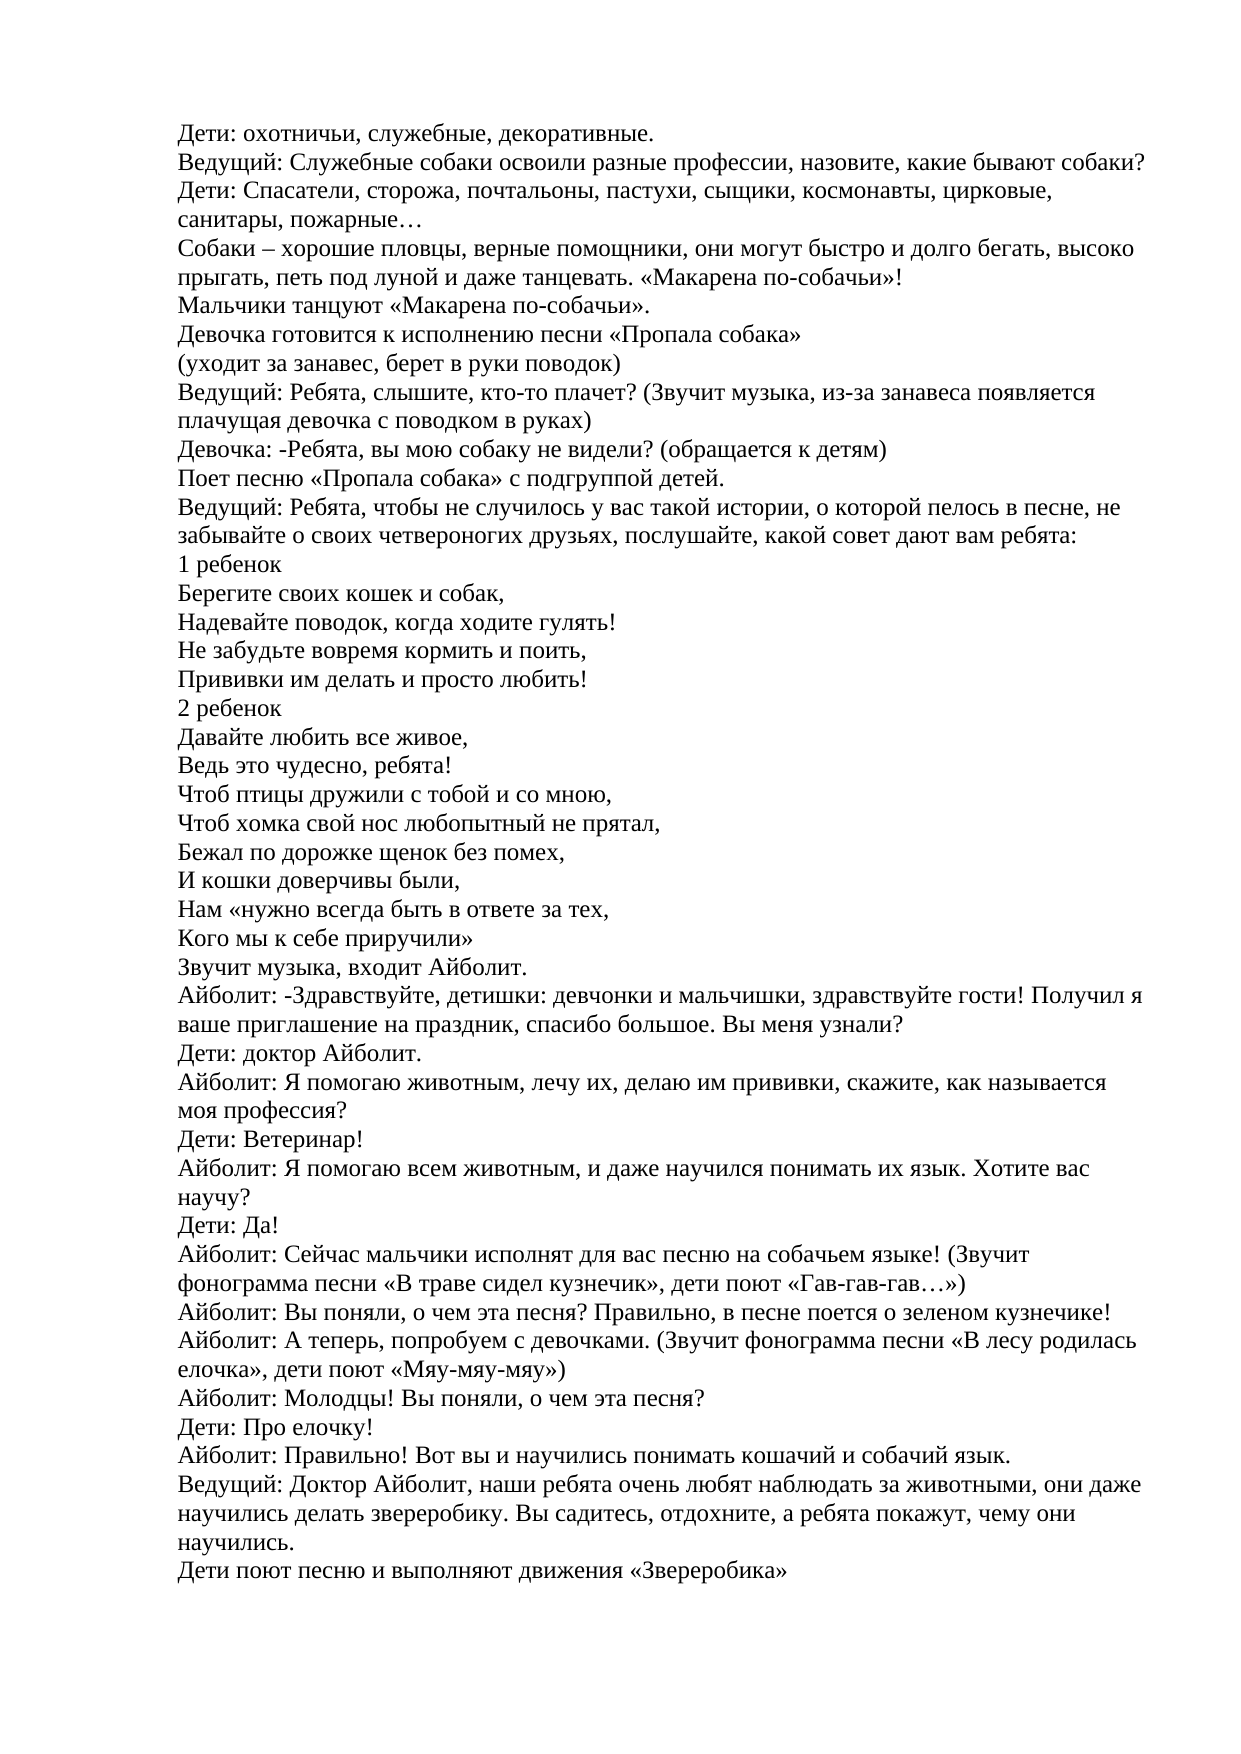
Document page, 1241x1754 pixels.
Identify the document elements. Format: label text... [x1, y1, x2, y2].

text Не забудьте вовремя кормить и поить, [177, 636, 1152, 664]
text Звучит музыка, входит Айболит. [177, 952, 1152, 981]
text Берегите своих кошек и собак, [177, 578, 1152, 607]
text Чтоб птицы дружили с тобой и со мною, [177, 779, 1152, 808]
text Айболит: Сейчас мальчики исполнят для вас песню на собачьем языке! (Звучит фонограмма песни «В траве сидел кузнечик», дети поют «Гав-гав-гав…») [177, 1239, 1152, 1297]
text Поет песню «Пропала собака» с подгруппой детей. [177, 463, 1152, 492]
text Дети: охотничьи, служебные, декоративные. [177, 118, 1152, 147]
text Дети: доктор Айболит. [177, 1038, 1152, 1067]
text Ведь это чудесно, ребята! [177, 751, 1152, 779]
text Кого мы к себе приручили» [177, 923, 1152, 952]
text Бежал по дорожке щенок без помех, [177, 837, 1152, 866]
text Айболит: А теперь, попробуем с девочками. (Звучит фонограмма песни «В лесу родилась елочка», дети поют «Мяу-мяу-мяу») [177, 1326, 1152, 1383]
text Айболит: Вы поняли, о чем эта песня? Правильно, в песне поется о зеленом кузнечике! [177, 1297, 1152, 1326]
text Ведущий: Служебные собаки освоили разные профессии, назовите, какие бывают собаки? [177, 147, 1152, 176]
text Дети: Спасатели, сторожа, почтальоны, пастухи, сыщики, космонавты, цирковые, санитары, пожарные… [177, 176, 1152, 233]
text Дети: Ветеринар! [177, 1124, 1152, 1153]
text Девочка готовится к исполнению песни «Пропала собака» [177, 319, 1152, 348]
text Ведущий: Доктор Айболит, наши ребята очень любят наблюдать за животными, они даже научились делать звереробику. Вы садитесь, отдохните, а ребята покажут, чему они научились. [177, 1469, 1152, 1556]
text Мальчики танцуют «Макарена по-собачьи». [177, 291, 1152, 319]
text Айболит: -Здравствуйте, детишки: девчонки и мальчишки, здравствуйте гости! Получил я ваше приглашение на праздник, спасибо большое. Вы меня узнали? [177, 981, 1152, 1038]
text Собаки – хорошие пловцы, верные помощники, они могут быстро и долго бегать, высоко прыгать, петь под луной и даже танцевать. «Макарена по-собачьи»! [177, 233, 1152, 291]
text Айболит: Молодцы! Вы поняли, о чем эта песня? [177, 1383, 1152, 1412]
text Ведущий: Ребята, чтобы не случилось у вас такой истории, о которой пелось в песне, не забывайте о своих четвероногих друзьях, послушайте, какой совет дают вам ребята: [177, 492, 1152, 549]
text Дети поют песню и выполняют движения «Звереробика» [177, 1556, 1152, 1584]
text 2 ребенок [177, 693, 1152, 722]
text Прививки им делать и просто любить! [177, 664, 1152, 693]
text Айболит: Я помогаю всем животным, и даже научился понимать их язык. Хотите вас научу? [177, 1153, 1152, 1211]
text Нам «нужно всегда быть в ответе за тех, [177, 894, 1152, 923]
text Давайте любить все живое, [177, 722, 1152, 751]
text Девочка: -Ребята, вы мою собаку не видели? (обращается к детям) [177, 434, 1152, 463]
text Айболит: Правильно! Вот вы и научились понимать кошачий и собачий язык. [177, 1441, 1152, 1469]
text (уходит за занавес, берет в руки поводок) [177, 348, 1152, 377]
text Дети: Да! [177, 1211, 1152, 1239]
text 1 ребенок [177, 549, 1152, 578]
text Ведущий: Ребята, слышите, кто-то плачет? (Звучит музыка, из-за занавеса появляется плачущая девочка с поводком в руках) [177, 377, 1152, 434]
text Дети: Про елочку! [177, 1412, 1152, 1441]
text И кошки доверчивы были, [177, 866, 1152, 894]
text Айболит: Я помогаю животным, лечу их, делаю им прививки, скажите, как называется моя профессия? [177, 1067, 1152, 1124]
text Надевайте поводок, когда ходите гулять! [177, 607, 1152, 636]
text Чтоб хомка свой нос любопытный не прятал, [177, 808, 1152, 837]
